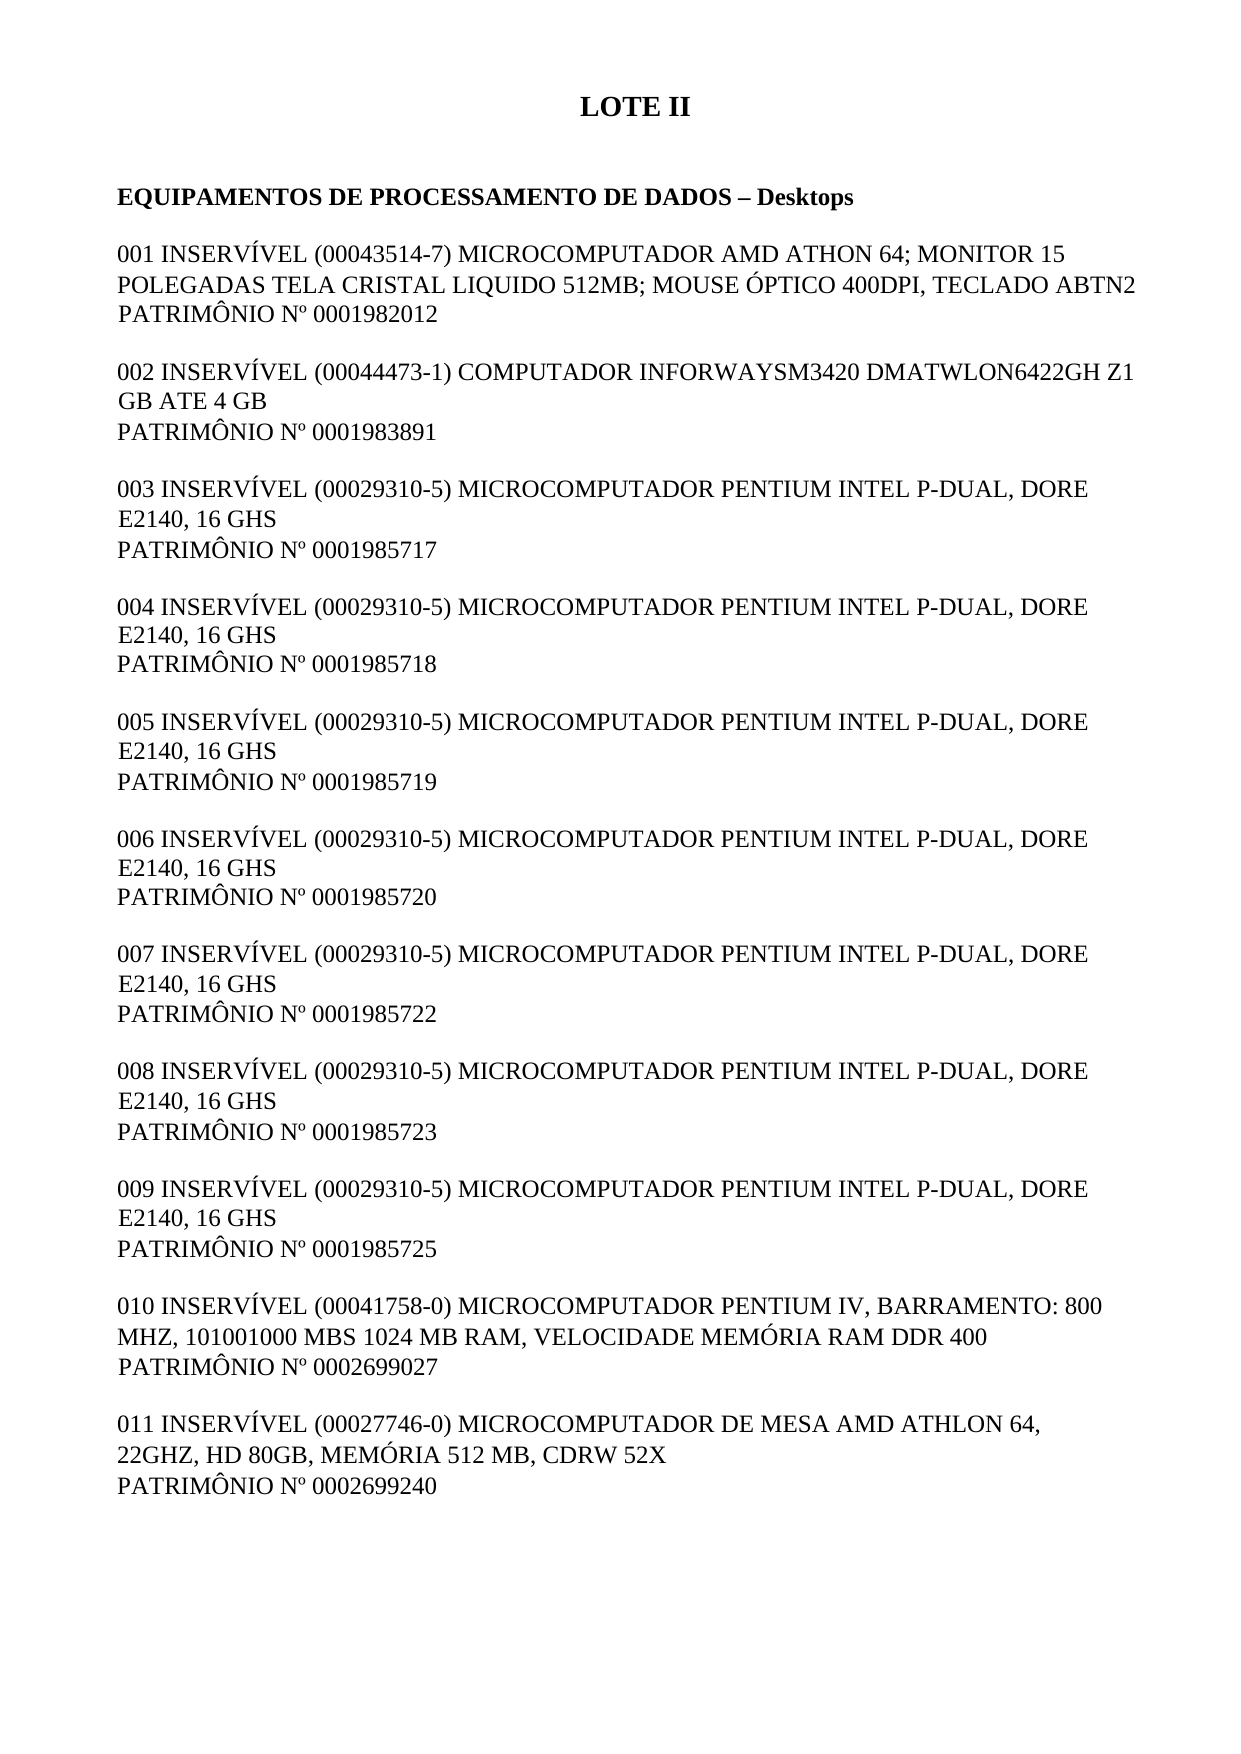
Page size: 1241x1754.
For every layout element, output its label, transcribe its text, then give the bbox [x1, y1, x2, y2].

text PATRIMÔNIO Nº 0001985718 [117, 649, 1153, 678]
subtitle EQUIPAMENTOS DE PROCESSAMENTO DE DADOS – Desktops [117, 182, 1153, 211]
text MHZ, 101001000 MBS 1024 MB RAM, VELOCIDADE MEMÓRIA RAM DDR 400 PATRIMÔNIO Nº 0002699027 [117, 1322, 1139, 1381]
text 006 INSERVÍVEL (00029310-5) MICROCOMPUTADOR PENTIUM INTEL P-DUAL, DORE E2140, 16 GHS [117, 824, 1153, 882]
text PATRIMÔNIO Nº 0001985722 [117, 999, 1153, 1028]
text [117, 1440, 1153, 1469]
text 005 INSERVÍVEL (00029310-5) MICROCOMPUTADOR PENTIUM INTEL P-DUAL, DORE E2140, 16 GHS [117, 707, 1153, 765]
text PATRIMÔNIO Nº 0001985717 [117, 535, 1153, 563]
text 010 INSERVÍVEL (00041758-0) MICROCOMPUTADOR PENTIUM IV, BARRAMENTO: 800 [117, 1291, 1153, 1320]
text LOTE II [118, 89, 1152, 122]
text 008 INSERVÍVEL (00029310-5) MICROCOMPUTADOR PENTIUM INTEL P-DUAL, DORE E2140, 16 GHS [117, 1056, 1153, 1115]
text 009 INSERVÍVEL (00029310-5) MICROCOMPUTADOR PENTIUM INTEL P-DUAL, DORE E2140, 16 GHS [117, 1174, 1153, 1232]
text POLEGADAS TELA CRISTAL LIQUIDO 512MB; MOUSE ÓPTICO 400DPI, TECLADO ABTN2 PATRIMÔNIO Nº 0001982012 [117, 270, 1153, 328]
text 011 INSERVÍVEL (00027746-0) MICROCOMPUTADOR DE MESA AMD ATHLON 64, [117, 1409, 1153, 1438]
text PATRIMÔNIO Nº 0001985719 [117, 767, 1153, 796]
text PATRIMÔNIO Nº 0001985725 [117, 1234, 1153, 1263]
text PATRIMÔNIO Nº 0001985723 [117, 1117, 1153, 1146]
text PATRIMÔNIO Nº 0001985720 [117, 882, 1153, 910]
text PATRIMÔNIO Nº 0002699240 [117, 1471, 1153, 1500]
text 003 INSERVÍVEL (00029310-5) MICROCOMPUTADOR PENTIUM INTEL P-DUAL, DORE E2140, 16 GHS [117, 474, 1153, 533]
text 007 INSERVÍVEL (00029310-5) MICROCOMPUTADOR PENTIUM INTEL P-DUAL, DORE E2140, 16 GHS [117, 939, 1153, 997]
text 004 INSERVÍVEL (00029310-5) MICROCOMPUTADOR PENTIUM INTEL P-DUAL, DORE E2140, 16 GHS [117, 592, 1153, 649]
text 001 INSERVÍVEL (00043514-7) MICROCOMPUTADOR AMD ATHON 64; MONITOR 15 [117, 239, 1153, 268]
text 002 INSERVÍVEL (00044473-1) COMPUTADOR INFORWAYSM3420 DMATWLON6422GH Z1 GB ATE 4 GB [117, 357, 1153, 415]
text PATRIMÔNIO Nº 0001983891 [117, 417, 1153, 446]
